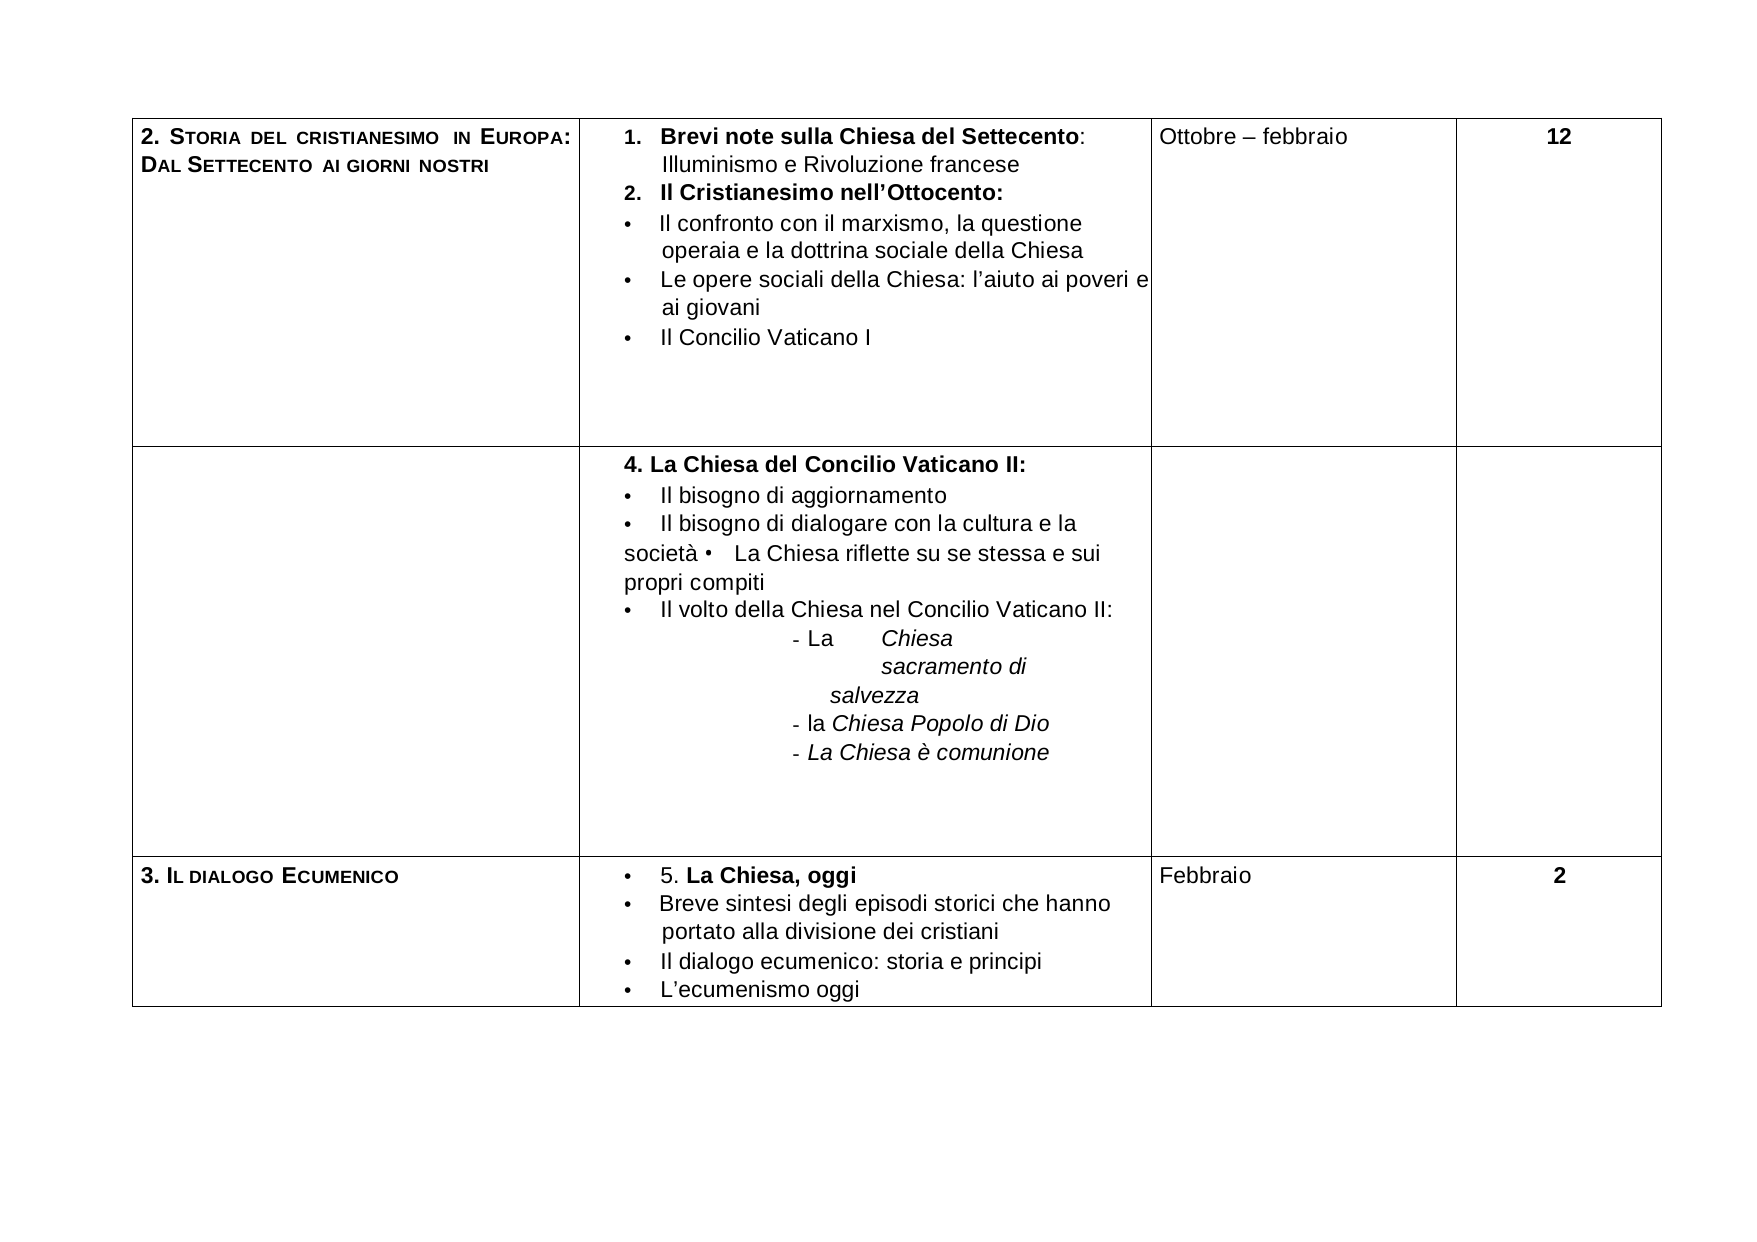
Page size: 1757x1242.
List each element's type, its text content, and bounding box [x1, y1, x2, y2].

table_cell [1152, 447, 1456, 856]
table_cell 4. La Chiesa del Concilio Vaticano II: • Il bisogno di aggiornamento • Il bisogno di dialogare con la cultura e la società • La Chiesa riflette su se stessa e sui propri compiti • Il volto della Chiesa nel Concilio Vaticano II: - La Chiesa sacramento di salvezza - la Chiesa Popolo di Dio - La Chiesa è comunione [580, 447, 1151, 856]
table_header Ottobre – febbraio [1152, 119, 1456, 446]
table_cell [1457, 447, 1661, 856]
table_header 1. Brevi note sulla Chiesa del Settecento: Illuminismo e Rivoluzione francese 2. Il Cristianesimo nell’Ottocento: • Il confronto con il marxismo, la questione operaia e la dottrina sociale della Chiesa • Le opere sociali della Chiesa: l’aiuto ai poveri e ai giovani • Il Concilio Vaticano I [580, 119, 1151, 446]
table_cell 3. IL DIALOGO ECUMENICO [133, 857, 579, 1006]
table_cell 2 [1457, 857, 1661, 1006]
table_header 2. STORIA DEL CRISTIANESIMO IN EUROPA: DAL SETTECENTO AI GIORNI NOSTRI [133, 119, 579, 446]
table_cell [133, 447, 579, 856]
table_header 12 [1457, 119, 1661, 446]
table_cell • 5. La Chiesa, oggi • Breve sintesi degli episodi storici che hanno portato alla divisione dei cristiani • Il dialogo ecumenico: storia e principi • L’ecumenismo oggi [580, 857, 1151, 1006]
table_cell Febbraio [1152, 857, 1456, 1006]
